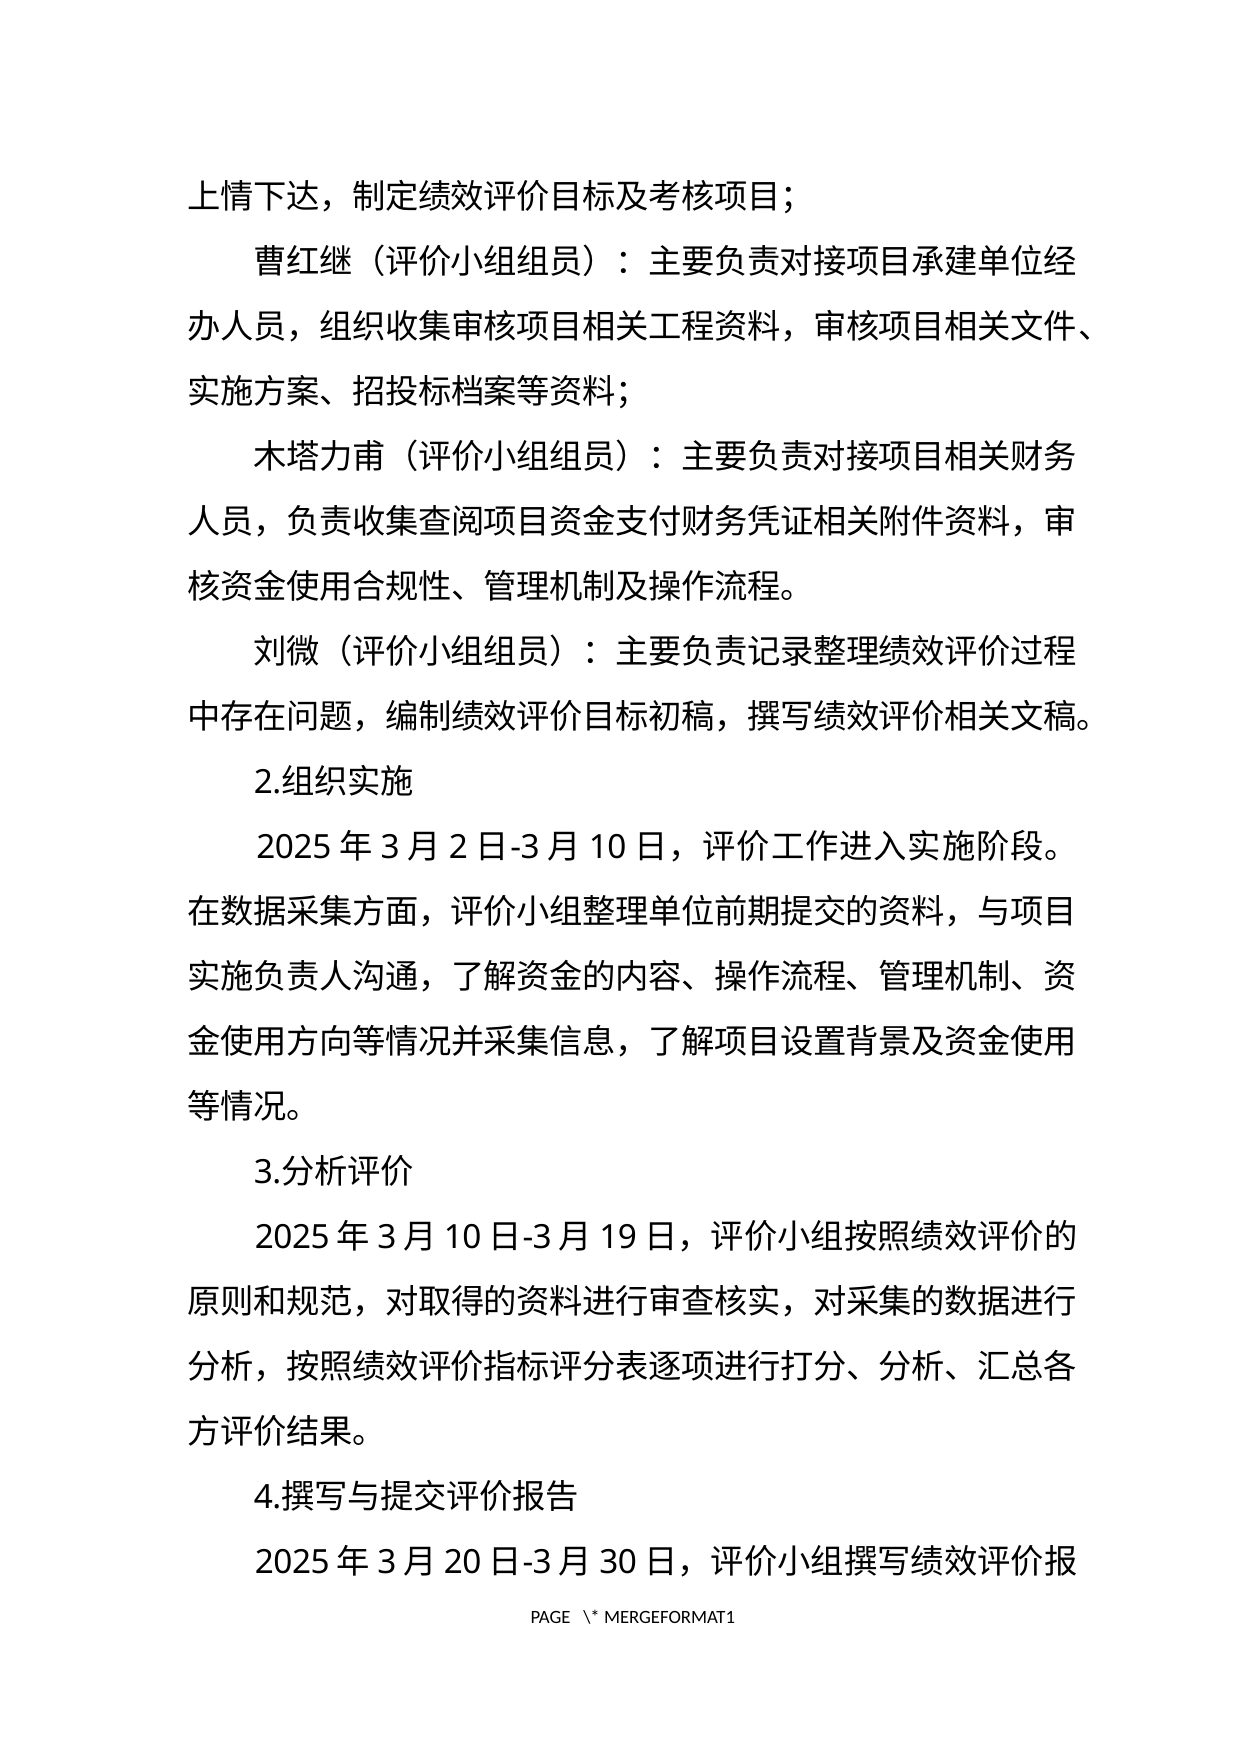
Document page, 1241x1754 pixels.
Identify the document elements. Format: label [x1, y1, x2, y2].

text [187, 162, 1078, 1592]
